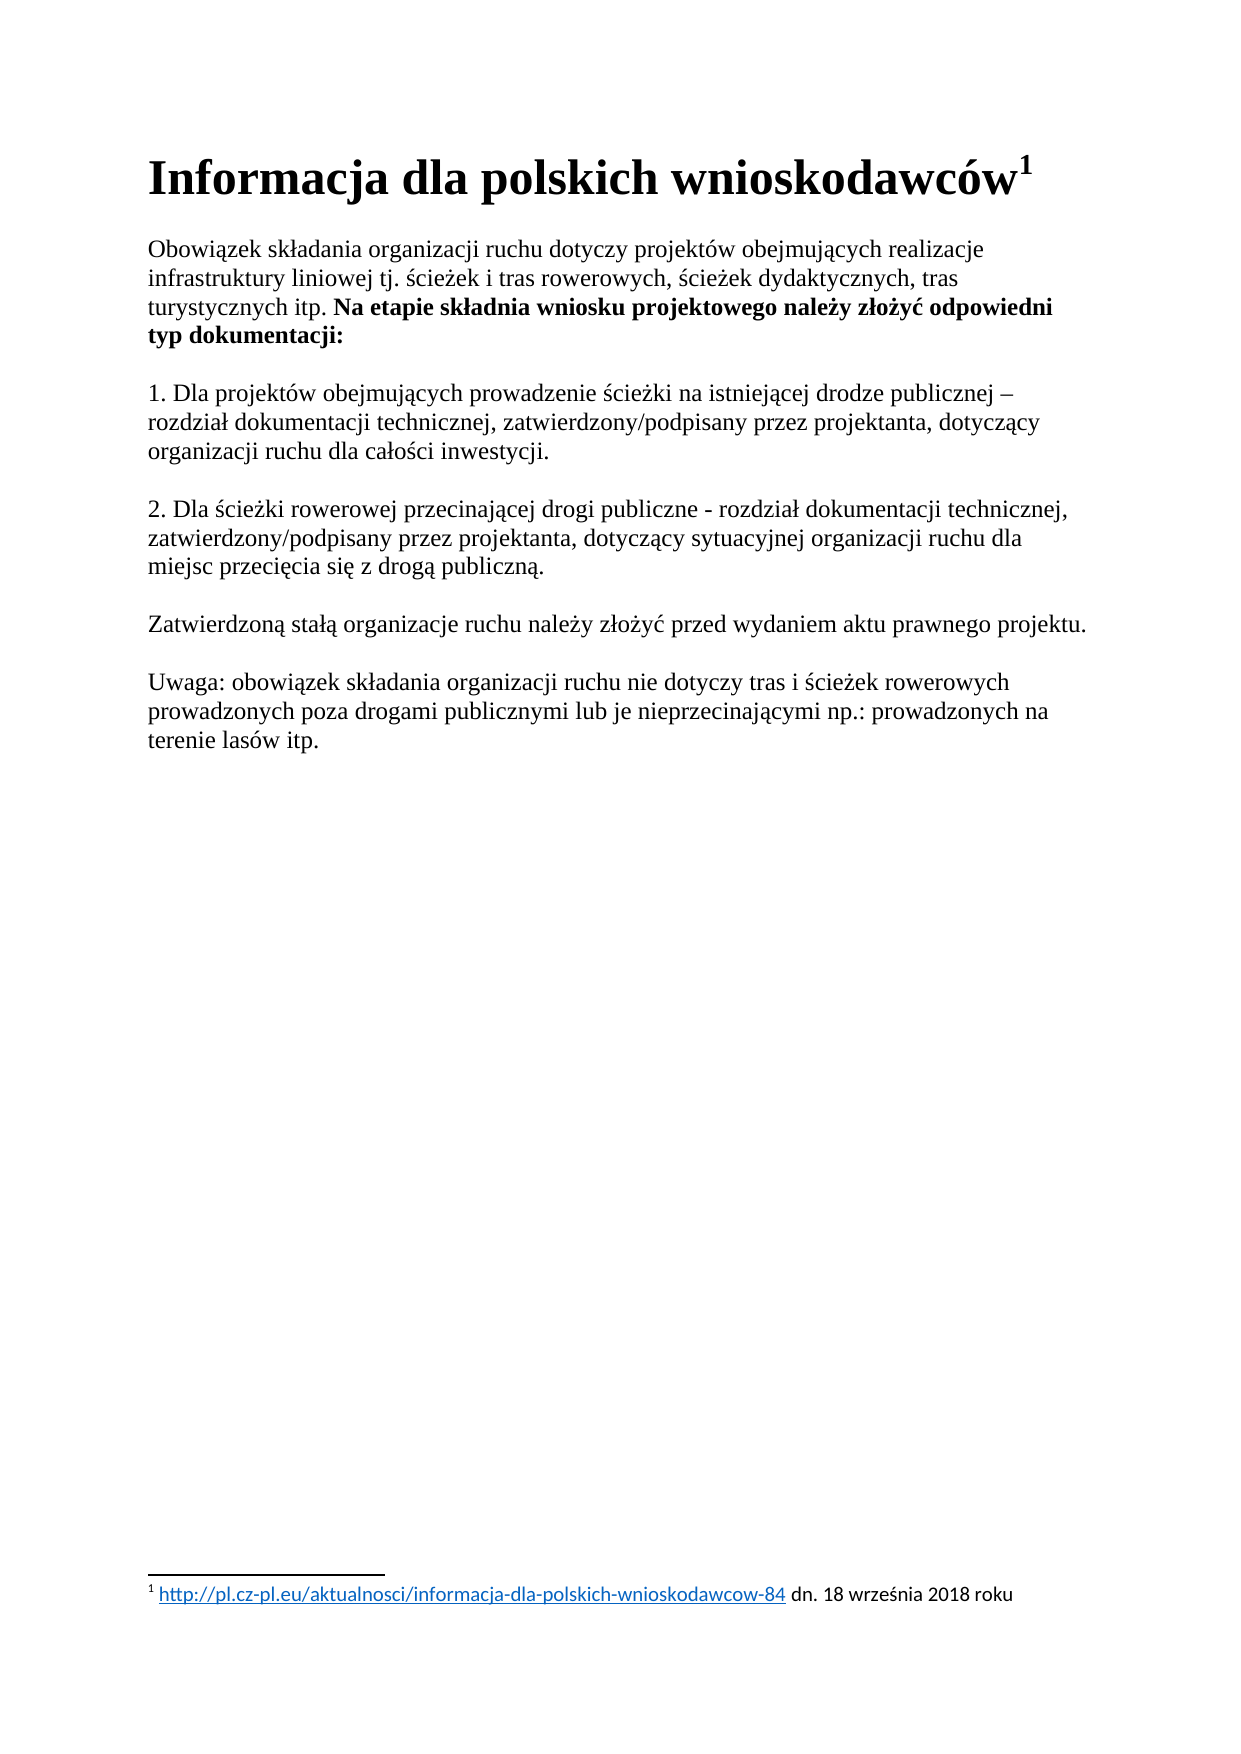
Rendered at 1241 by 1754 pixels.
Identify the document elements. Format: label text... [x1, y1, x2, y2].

text 1. Dla projektów obejmujących prowadzenie ścieżki na istniejącej drodze publicznej – rozdział dokumentacji technicznej, zatwierdzony/podpisany przez projektanta, dotyczący organizacji ruchu dla całości inwestycji. [148, 378, 1093, 465]
text Zatwierdzoną stałą organizacje ruchu należy złożyć przed wydaniem aktu prawnego projektu. [148, 609, 1093, 638]
text Uwaga: obowiązek składania organizacji ruchu nie dotyczy tras i ścieżek rowerowych prowadzonych poza drogami publicznymi lub je nieprzecinającymi np.: prowadzonych na terenie lasów itp. [148, 667, 1093, 753]
text Informacja dla polskich wnioskodawców [148, 148, 1093, 205]
text 2. Dla ścieżki rowerowej przecinającej drogi publiczne - rozdział dokumentacji technicznej, zatwierdzony/podpisany przez projektanta, dotyczący sytuacyjnej organizacji ruchu dla miejsc przecięcia się z drogą publiczną. [148, 494, 1093, 580]
text Obowiązek składania organizacji ruchu dotyczy projektów obejmujących realizacje infrastruktury liniowej tj. ścieżek i tras rowerowych, ścieżek dydaktycznych, tras turystycznych itp. Na etapie składnia wniosku projektowego należy złożyć odpowiedni typ dokumentacji: [148, 234, 1093, 349]
